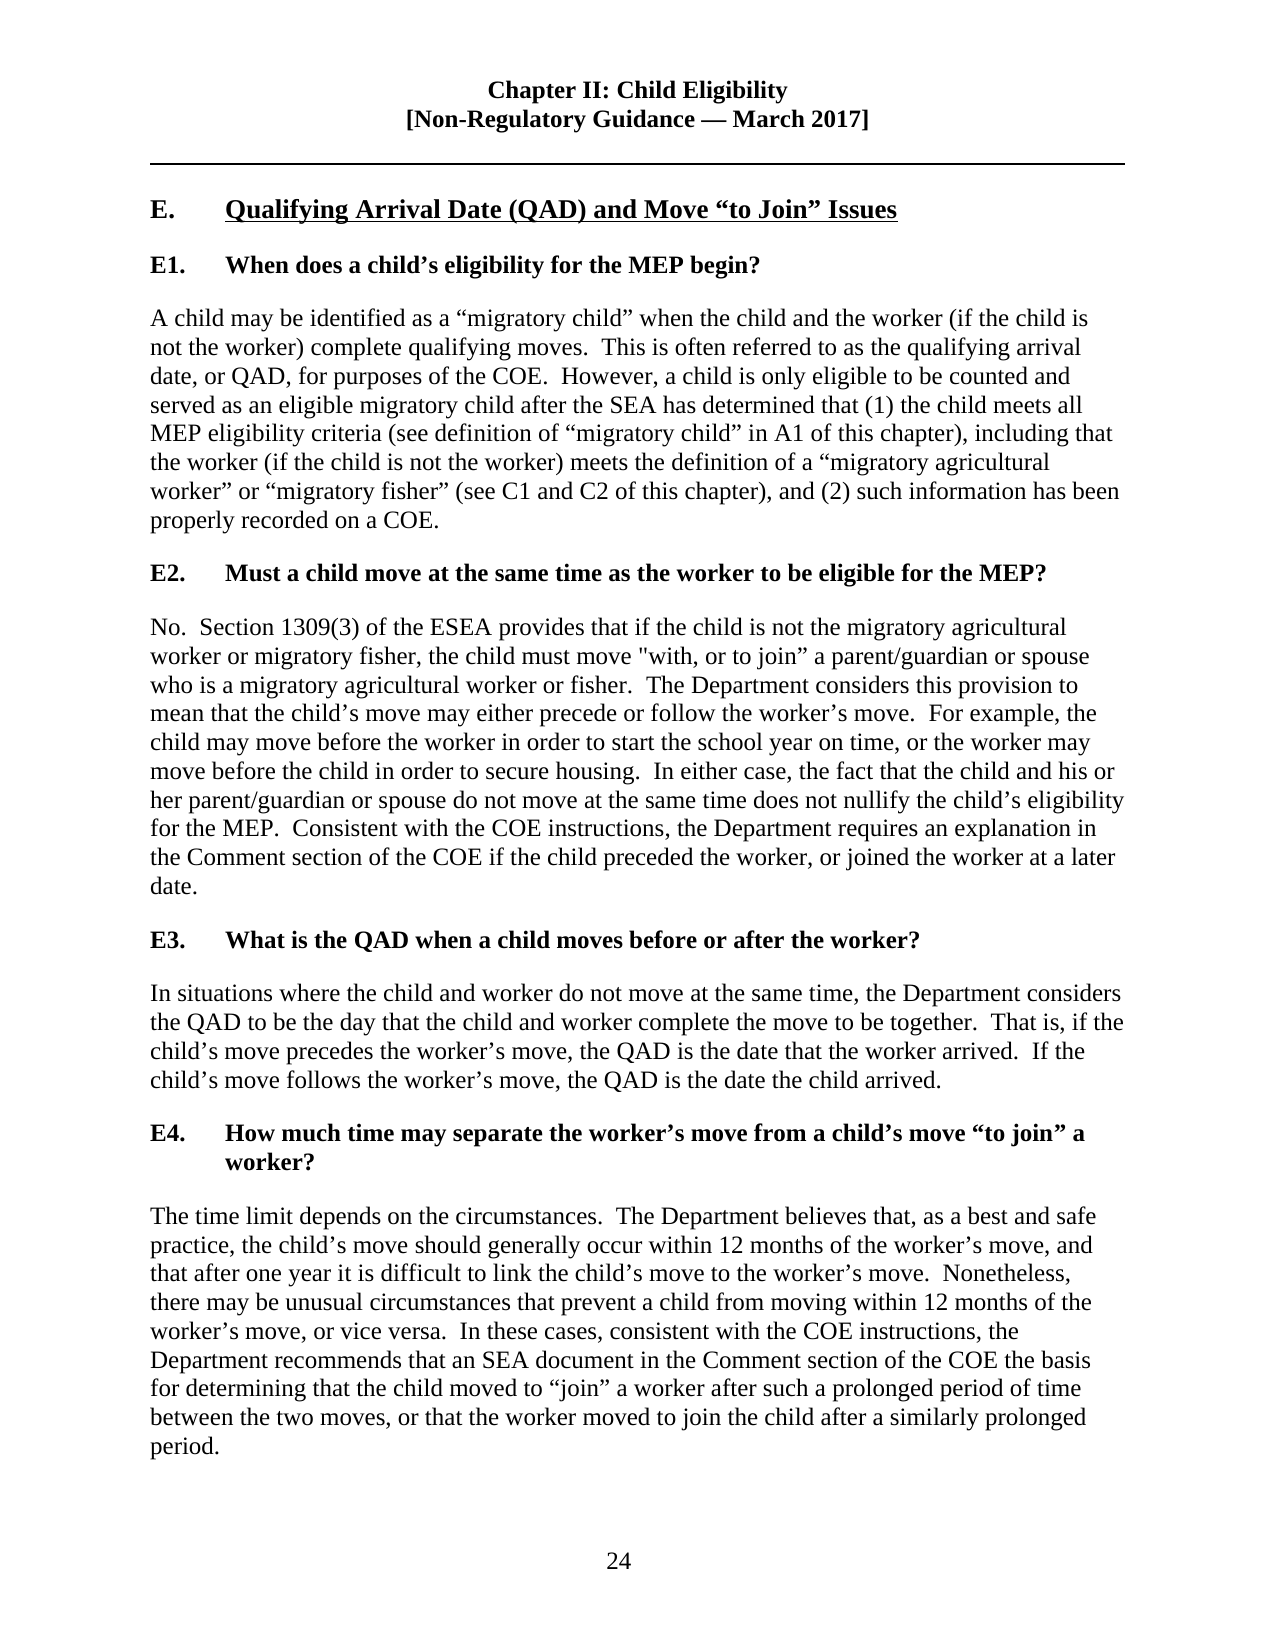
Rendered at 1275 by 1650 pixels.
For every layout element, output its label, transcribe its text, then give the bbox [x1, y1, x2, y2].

text No. Section 1309(3) of the ESEA provides that if the child is not the migratory agricultural worker or migratory fisher, the child must move "with, or to join” a parent/guardian or spouse who is a migratory agricultural worker or fisher. The Department considers this provision to mean that the child’s move may either precede or follow the worker’s move. For example, the child may move before the worker in order to start the school year on time, or the worker may move before the child in order to secure housing. In either case, the fact that the child and his or her parent/guardian or spouse do not move at the same time does not nullify the child’s eligibility for the MEP. Consistent with the COE instructions, the Department requires an explanation in the Comment section of the COE if the child preceded the worker, or joined the worker at a later date. [150, 612, 1125, 900]
subtitle Qualifying Arrival Date (QAD) and Move “to Join” Issues [150, 194, 1125, 225]
subtitle E1. When does a child’s eligibility for the MEP begin? [150, 250, 1125, 278]
subtitle E4. How much time may separate the worker’s move from a child’s move “to join” a worker? [150, 1118, 1125, 1176]
subtitle E2. Must a child move at the same time as the worker to be eligible for the MEP? [150, 558, 1125, 587]
text In situations where the child and worker do not move at the same time, the Department considers the QAD to be the day that the child and worker complete the move to be together. That is, if the child’s move precedes the worker’s move, the QAD is the date that the worker arrived. If the child’s move follows the worker’s move, the QAD is the date the child arrived. [150, 978, 1125, 1093]
text A child may be identified as a “migratory child” when the child and the worker (if the child is not the worker) complete qualifying moves. This is often referred to as the qualifying arrival date, or QAD, for purposes of the COE. However, a child is only eligible to be counted and served as an eligible migratory child after the SEA has determined that (1) the child meets all MEP eligibility criteria (see definition of “migratory child” in A1 of this chapter), including that the worker (if the child is not the worker) meets the definition of a “migratory agricultural worker” or “migratory fisher” (see C1 and C2 of this chapter), and (2) such information has been properly recorded on a COE. [150, 303, 1125, 533]
text The time limit depends on the circumstances. The Department believes that, as a best and safe practice, the child’s move should generally occur within 12 months of the worker’s move, and that after one year it is difficult to link the child’s move to the worker’s move. Nonetheless, there may be unusual circumstances that prevent a child from moving within 12 months of the worker’s move, or vice versa. In these cases, consistent with the COE instructions, the Department recommends that an SEA document in the Comment section of the COE the basis for determining that the child moved to “join” a worker after such a prolonged period of time between the two moves, or that the worker moved to join the child after a similarly prolonged period. [150, 1201, 1125, 1460]
subtitle E3. What is the QAD when a child moves before or after the worker? [150, 925, 1125, 953]
